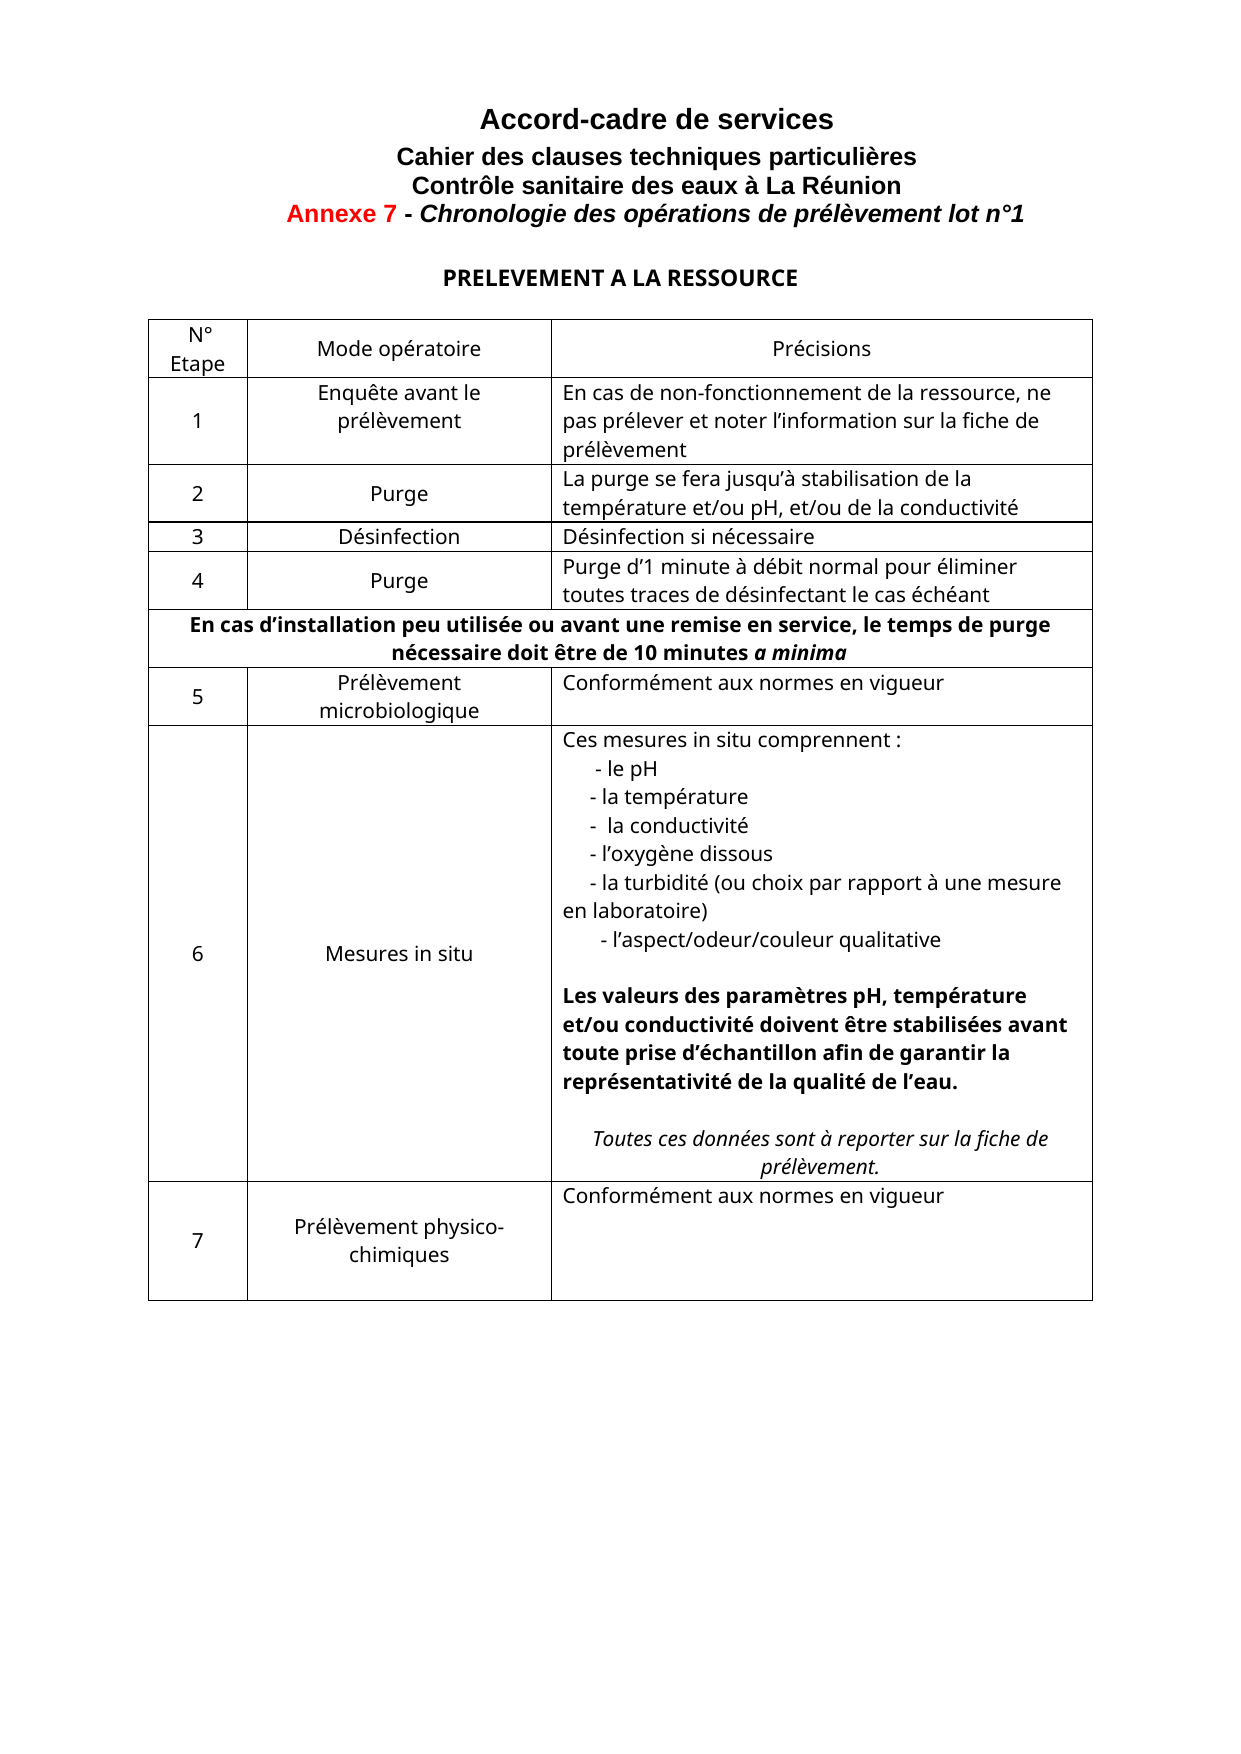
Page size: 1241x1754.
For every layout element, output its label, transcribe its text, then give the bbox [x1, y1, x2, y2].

table_cell Purge [248, 465, 551, 521]
table_cell Ces mesures in situ comprennent : - le pH - la température - la conductivité - l’oxygène dissous - la turbidité (ou choix par rapport à une mesure en laboratoire) - l’aspect/odeur/couleur qualitative Les valeurs des paramètres pH, température et/ou conductivité doivent être stabilisées avant toute prise d’échantillon afin de garantir la représentativité de la qualité de l’eau. Toutes ces données sont à reporter sur la fiche de prélèvement. [552, 726, 1092, 1181]
table_cell Mesures in situ [248, 726, 551, 1181]
table_cell 5 [149, 668, 247, 724]
table_header Précisions [552, 320, 1092, 377]
table_cell Désinfection si nécessaire [552, 523, 1092, 551]
table_header N° Etape [149, 320, 247, 377]
table_cell 7 [149, 1182, 247, 1299]
table_cell 1 [149, 378, 247, 463]
table_cell La purge se fera jusqu’à stabilisation de la température et/ou pH, et/ou de la conductivité [552, 465, 1092, 521]
table_cell Désinfection [248, 523, 551, 551]
text PRELEVEMENT A LA RESSOURCE [148, 262, 1092, 294]
table_cell Prélèvement microbiologique [248, 668, 551, 724]
table_cell Conformément aux normes en vigueur [552, 668, 1092, 724]
table_cell Enquête avant le prélèvement [248, 378, 551, 463]
table_cell En cas d’installation peu utilisée ou avant une remise en service, le temps de purge nécessaire doit être de 10 minutes a minima [149, 610, 1092, 667]
table_header Mode opératoire [248, 320, 551, 377]
table_cell 3 [149, 523, 247, 551]
table_cell 2 [149, 465, 247, 521]
table_cell 4 [149, 552, 247, 609]
table_cell Purge [248, 552, 551, 609]
table_cell Purge d’1 minute à débit normal pour éliminer toutes traces de désinfectant le cas échéant [552, 552, 1092, 609]
table_cell 6 [149, 726, 247, 1181]
table_cell En cas de non-fonctionnement de la ressource, ne pas prélever et noter l’information sur la fiche de prélèvement [552, 378, 1092, 463]
table_cell Conformément aux normes en vigueur [552, 1182, 1092, 1299]
table_cell Prélèvement physico-chimiques [248, 1182, 551, 1299]
